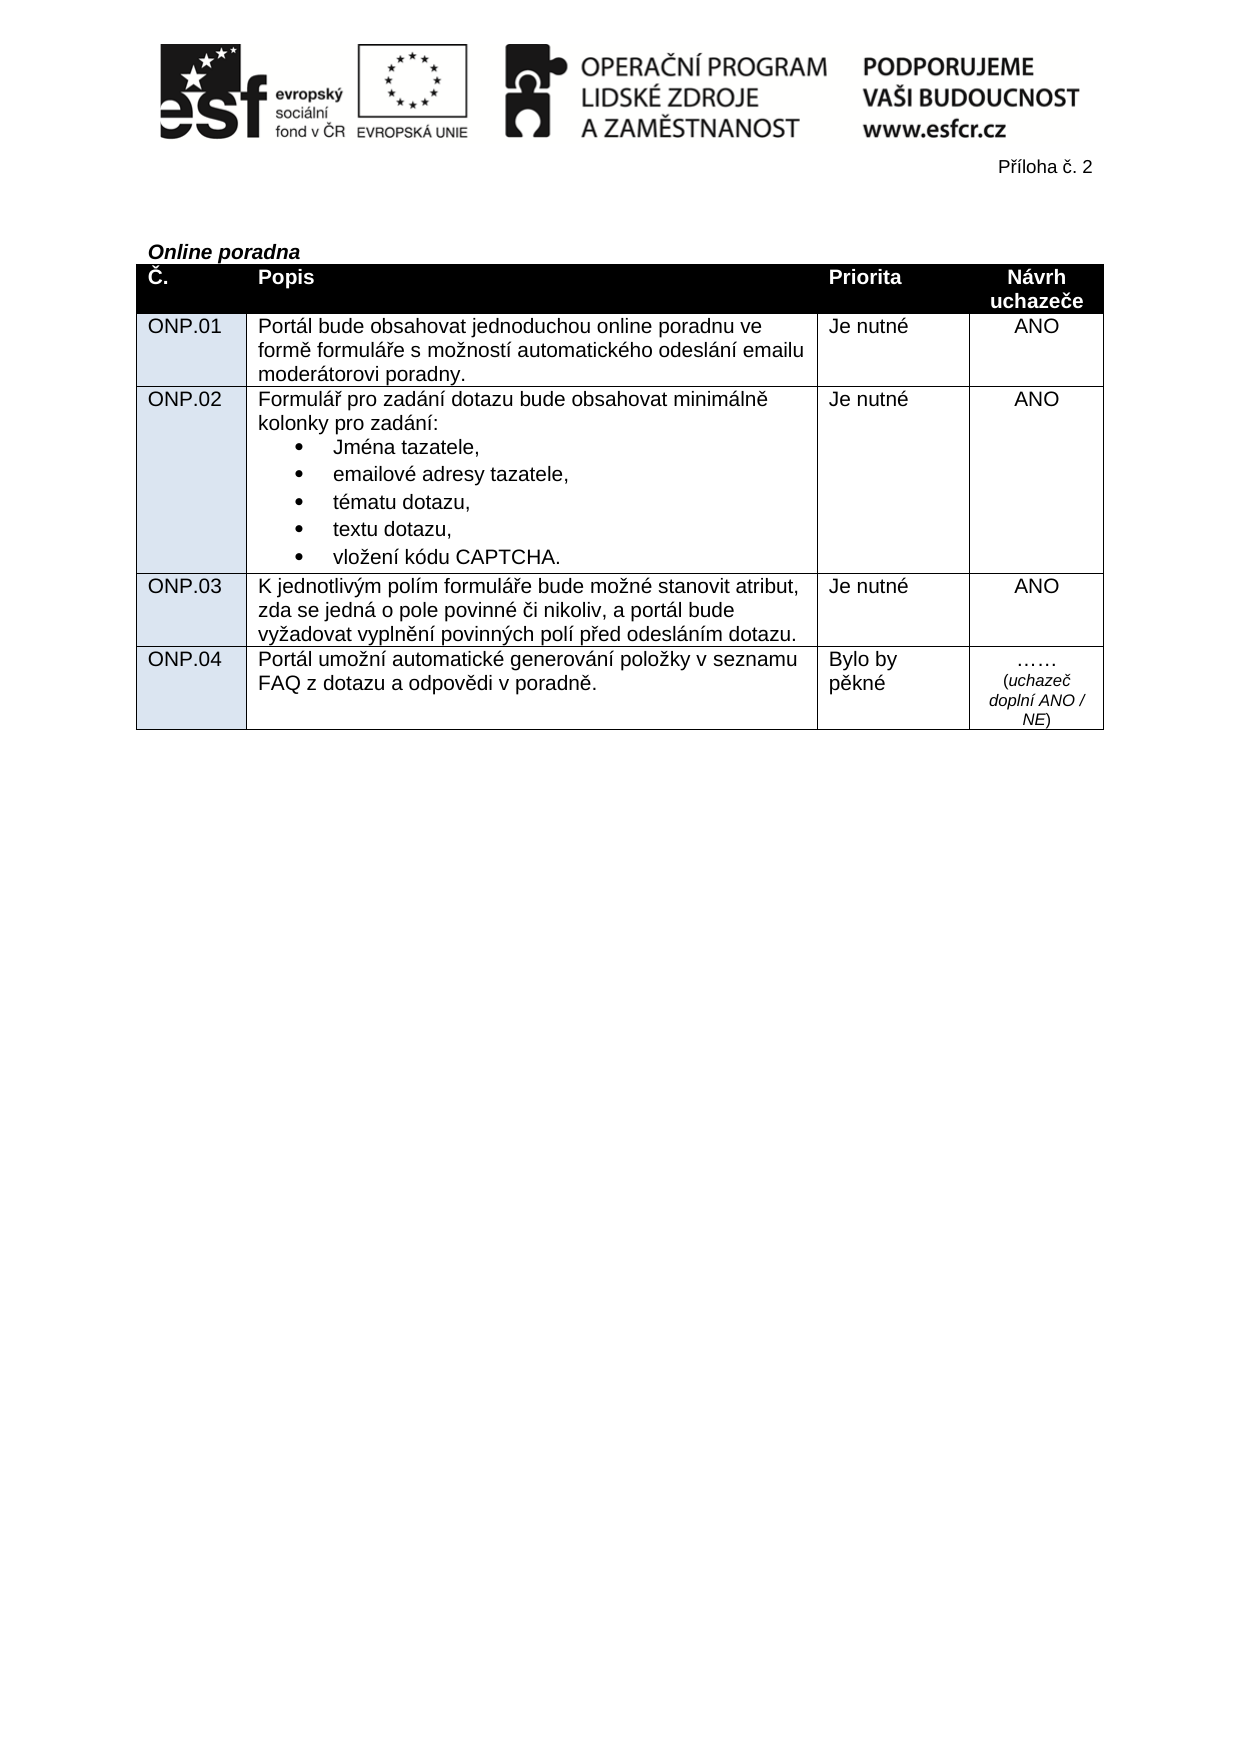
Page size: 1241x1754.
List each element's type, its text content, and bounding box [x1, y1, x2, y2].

table_cell Je nutné [818, 574, 969, 646]
table_header Popis [247, 265, 817, 313]
table_header Priorita [818, 265, 969, 313]
table_header Č. [137, 265, 246, 313]
table_cell Je nutné [818, 387, 969, 573]
table_cell ANO [970, 574, 1103, 646]
table_cell Je nutné [818, 314, 969, 386]
table_cell ONP.03 [137, 574, 246, 646]
picture [160, 44, 1080, 144]
table_cell Bylo by pěkné [818, 647, 969, 729]
table_cell ANO [970, 387, 1103, 573]
table_header Návrh uchazeče [970, 265, 1103, 313]
subtitle Online poradna [148, 240, 1092, 264]
table_cell ONP.01 [137, 314, 246, 386]
table_cell Formulář pro zadání dotazu bude obsahovat minimálně kolonky pro zadání: Jména tazatele, emailové adresy tazatele, tématu dotazu, textu dotazu, vložení kódu CAPTCHA. [247, 387, 817, 573]
table_cell …… (uchazeč doplní ANO / NE) [970, 647, 1103, 729]
table_cell ANO [970, 314, 1103, 386]
table_cell ONP.04 [137, 647, 246, 729]
table_cell ONP.02 [137, 387, 246, 573]
table_cell K jednotlivým polím formuláře bude možné stanovit atribut, zda se jedná o pole povinné či nikoliv, a portál bude vyžadovat vyplnění povinných polí před odesláním dotazu. [247, 574, 817, 646]
table_cell Portál bude obsahovat jednoduchou online poradnu ve formě formuláře s možností automatického odeslání emailu moderátorovi poradny. [247, 314, 817, 386]
table_cell Portál umožní automatické generování položky v seznamu FAQ z dotazu a odpovědi v poradně. [247, 647, 817, 729]
